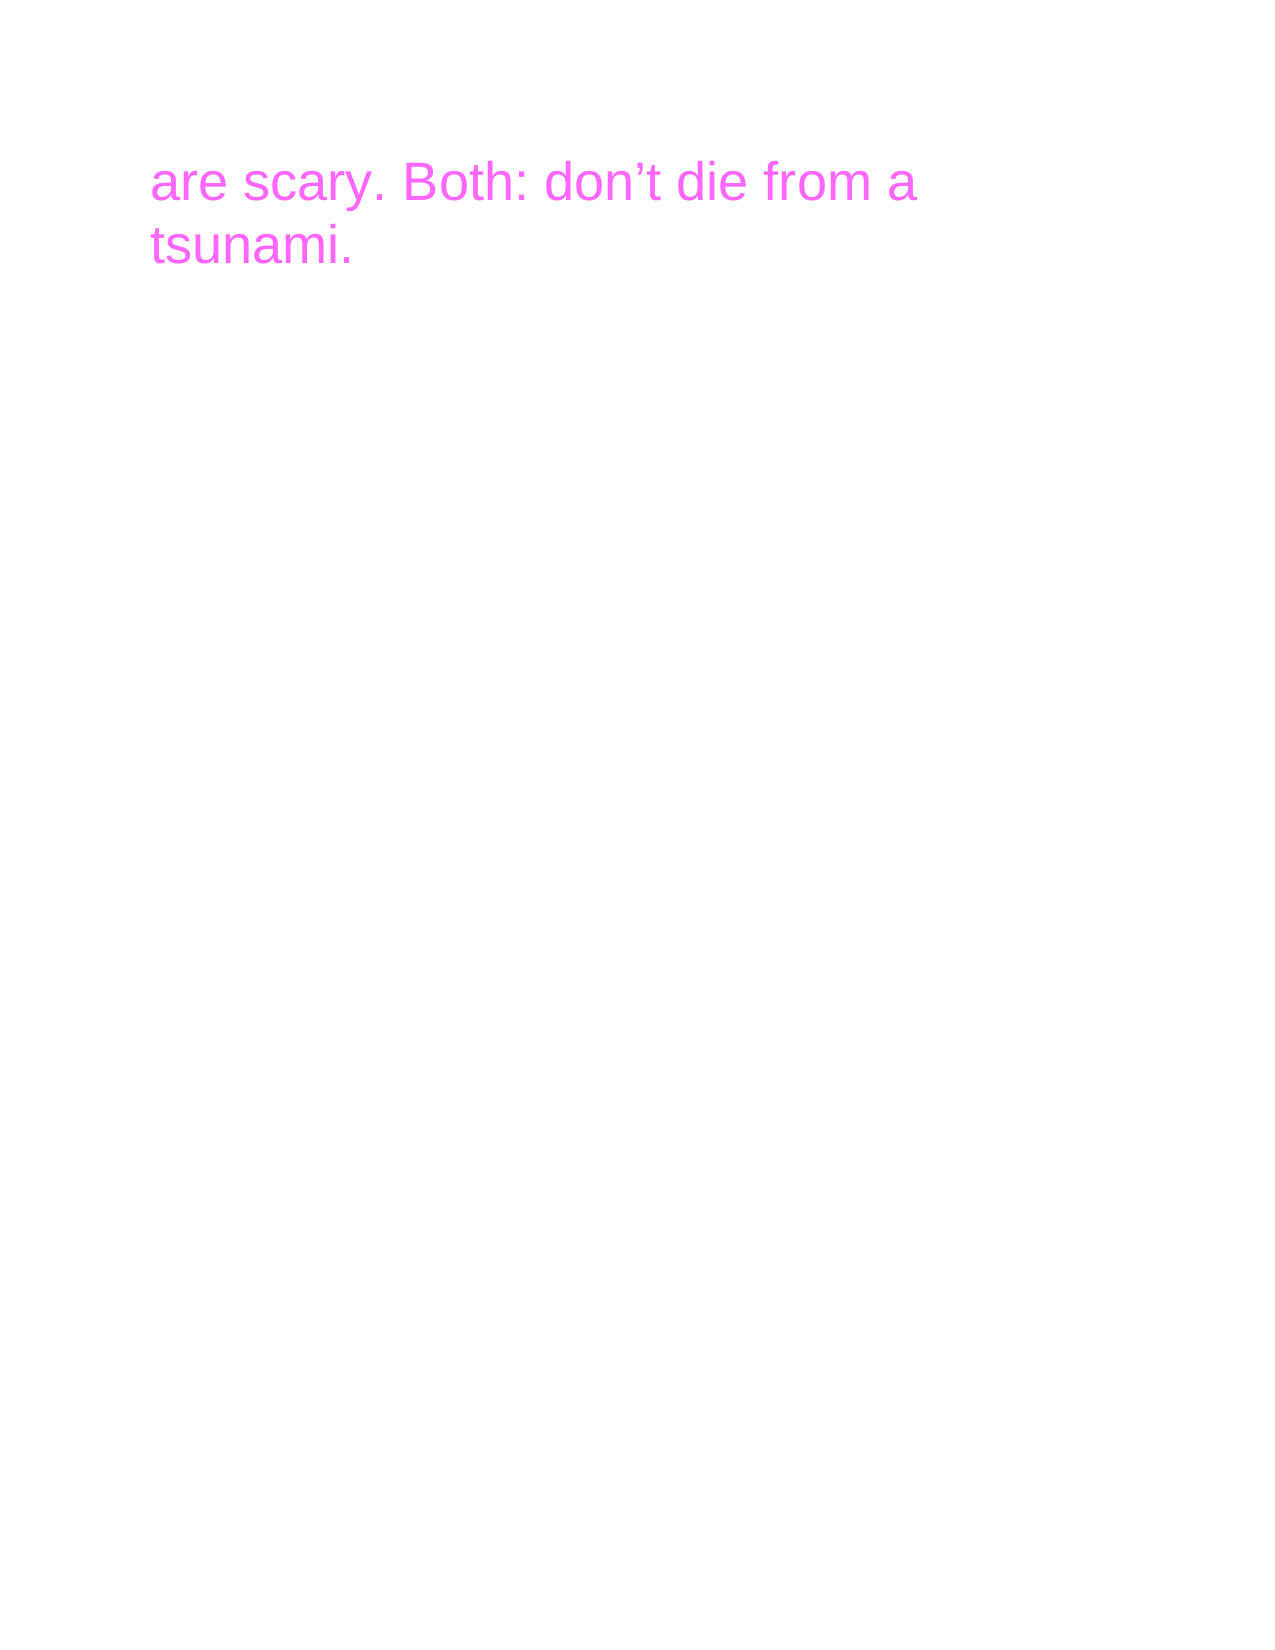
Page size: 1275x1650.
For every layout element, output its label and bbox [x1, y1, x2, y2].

text [150, 150, 1125, 274]
